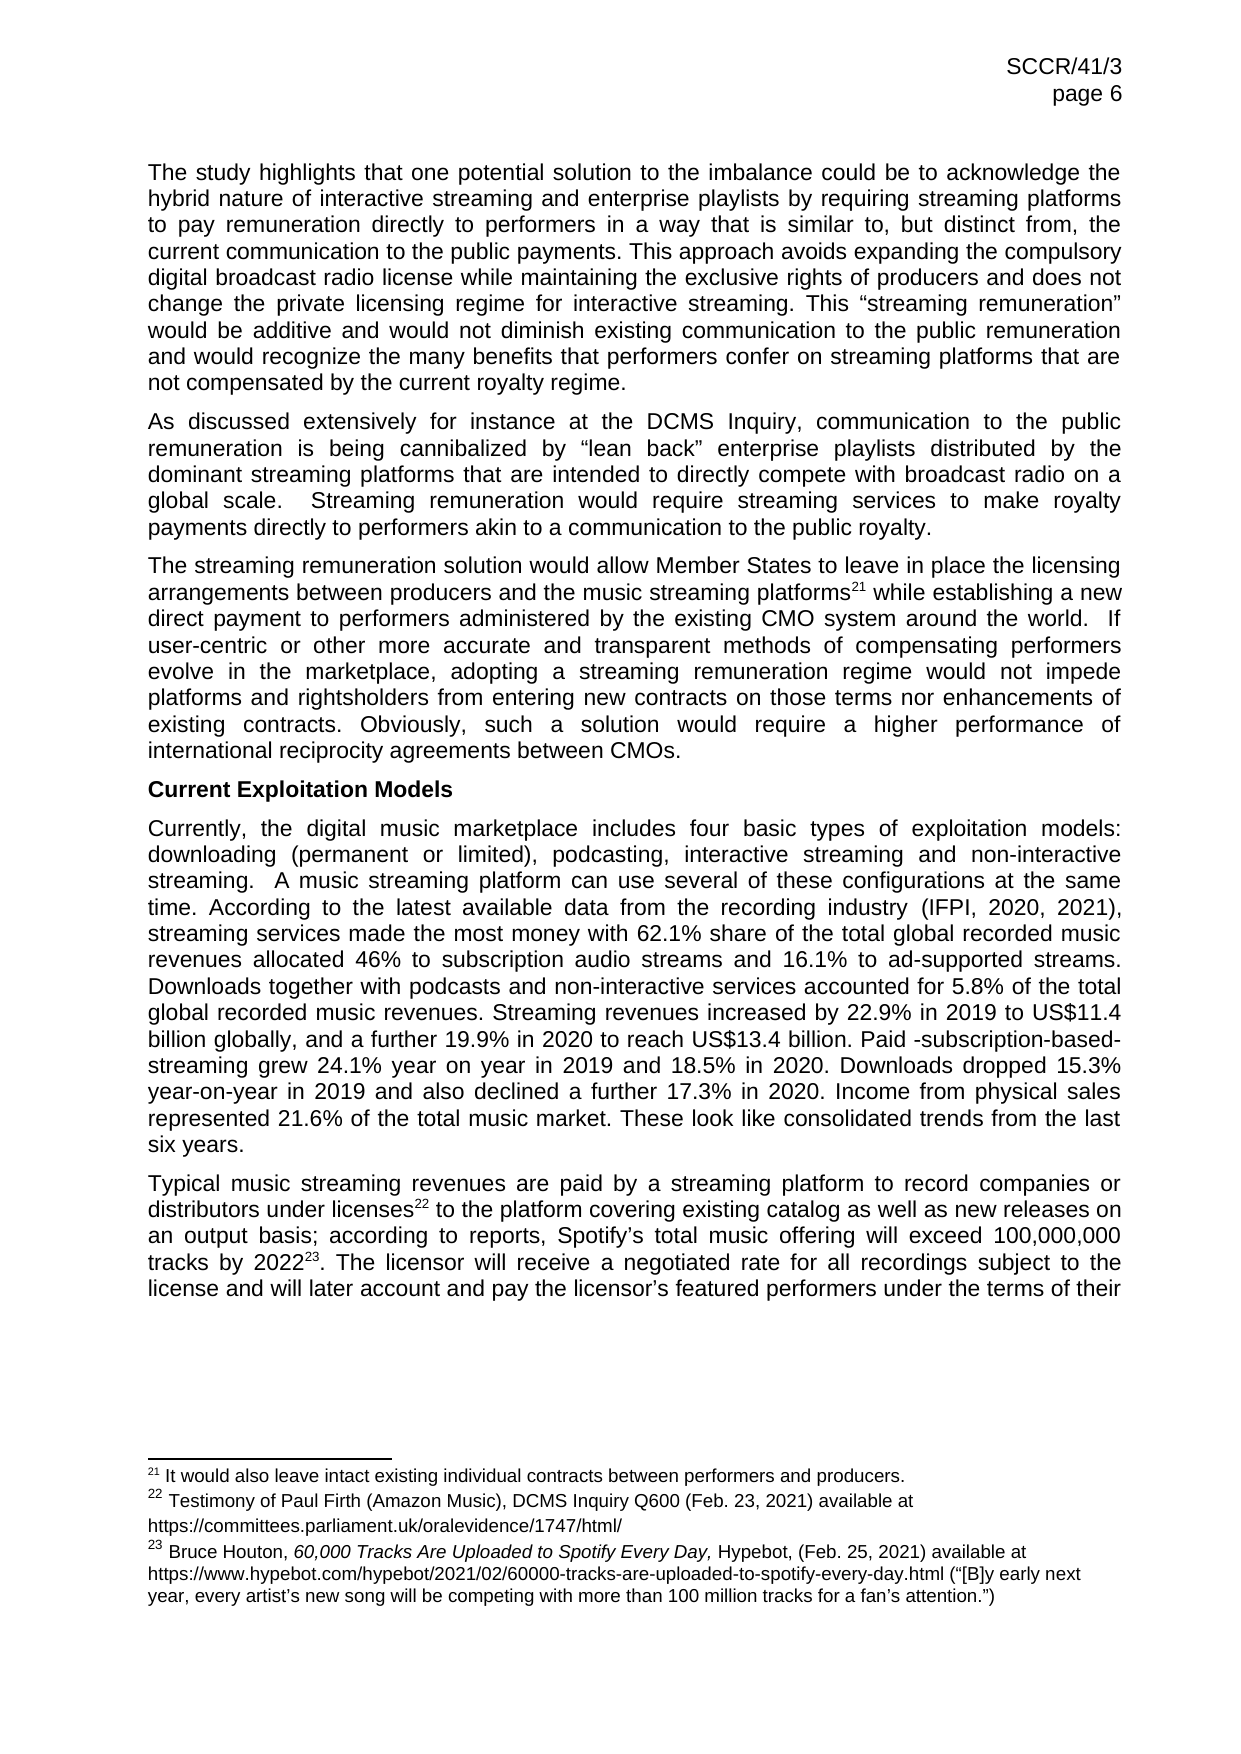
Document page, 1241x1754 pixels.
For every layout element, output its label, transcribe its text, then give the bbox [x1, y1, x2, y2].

text The study highlights that one potential solution to the imbalance could be to acknowledge the hybrid nature of interactive streaming and enterprise playlists by requiring streaming platforms to pay remuneration directly to performers in a way that is similar to, but distinct from, the current communication to the public payments. This approach avoids expanding the compulsory digital broadcast radio license while maintaining the exclusive rights of producers and does not change the private licensing regime for interactive streaming. This “streaming remuneration” would be additive and would not diminish existing communication to the public remuneration and would recognize the many benefits that performers confer on streaming platforms that are not compensated by the current royalty regime. [148, 158, 1122, 396]
text The streaming remuneration solution would allow Member States to leave in place the licensing arrangements between producers and the music streaming platforms while establishing a new direct payment to performers administered by the existing CMO system around the world. If user-centric or other more accurate and transparent methods of compensating performers evolve in the marketplace, adopting a streaming remuneration regime would not impede platforms and rightsholders from entering new contracts on those terms nor enhancements of existing contracts. Obviously, such a solution would require a higher performance of international reciprocity agreements between CMOs. [148, 552, 1122, 763]
text Currently, the digital music marketplace includes four basic types of exploitation models: downloading (permanent or limited), podcasting, interactive streaming and non-interactive streaming. A music streaming platform can use several of these configurations at the same time. According to the latest available data from the recording industry (IFPI, 2020, 2021), streaming services made the most money with 62.1% share of the total global recorded music revenues allocated 46% to subscription audio streams and 16.1% to ad-supported streams. Downloads together with podcasts and non-interactive services accounted for 5.8% of the total global recorded music revenues. Streaming revenues increased by 22.9% in 2019 to US$11.4 billion globally, and a further 19.9% in 2020 to reach US$13.4 billion. Paid -subscription-based- streaming grew 24.1% year on year in 2019 and 18.5% in 2020. Downloads dropped 15.3% year-on-year in 2019 and also declined a further 17.3% in 2020. Income from physical sales represented 21.6% of the total music market. These look like consolidated trends from the last six years. [148, 815, 1122, 1157]
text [148, 1170, 1122, 1328]
text Current Exploitation Models [148, 776, 1122, 802]
text As discussed extensively for instance at the DCMS Inquiry, communication to the public remuneration is being cannibalized by “lean back” enterprise playlists distributed by the dominant streaming platforms that are intended to directly compete with broadcast radio on a global scale. Streaming remuneration would require streaming services to make royalty payments directly to performers akin to a communication to the public royalty. [148, 408, 1122, 540]
